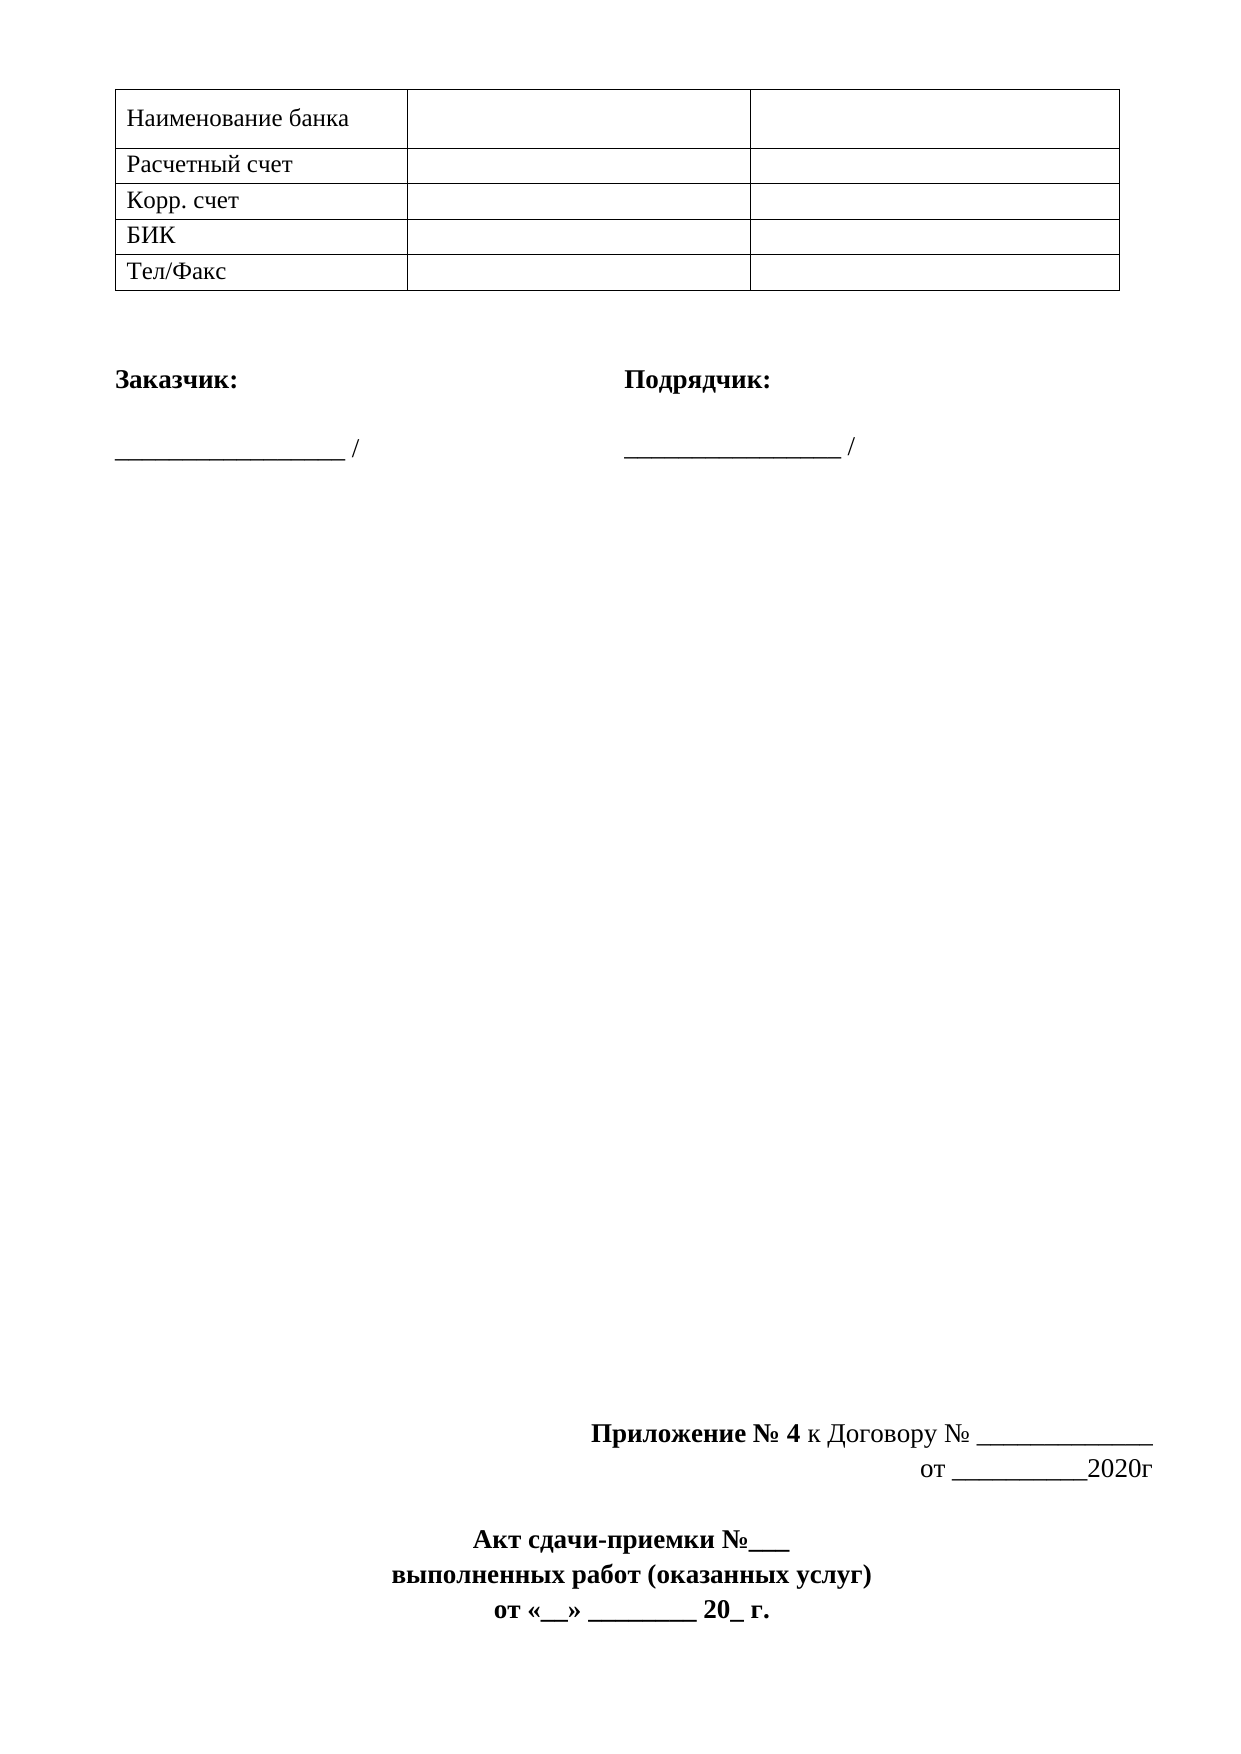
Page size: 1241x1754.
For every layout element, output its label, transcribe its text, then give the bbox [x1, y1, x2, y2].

table_cell [751, 255, 1119, 289]
table_cell Тел/Факс [116, 255, 407, 289]
text Акт сдачи-приемки №___ выполненных работ (оказанных услуг) от «__» ________ 20_ г. [382, 1523, 879, 1624]
table_cell [408, 220, 750, 254]
table_cell Наименование банка [116, 90, 407, 147]
table_header Подрядчик: ________________ / [526, 358, 869, 511]
table_cell БИК [116, 220, 407, 254]
text Приложение № 4 к Договору № _____________ от __________2020г [567, 1417, 1152, 1483]
table_cell [751, 220, 1119, 254]
table_cell [751, 90, 1119, 147]
table_cell [751, 184, 1119, 218]
table_cell Расчетный счет [116, 149, 407, 183]
table_cell [751, 149, 1119, 183]
table_cell [408, 149, 750, 183]
table_cell Корр. счет [116, 184, 407, 218]
table_cell [408, 90, 750, 147]
table_cell [408, 255, 750, 289]
table_header Заказчик: _________________ / [115, 358, 526, 511]
table_cell [408, 184, 750, 218]
